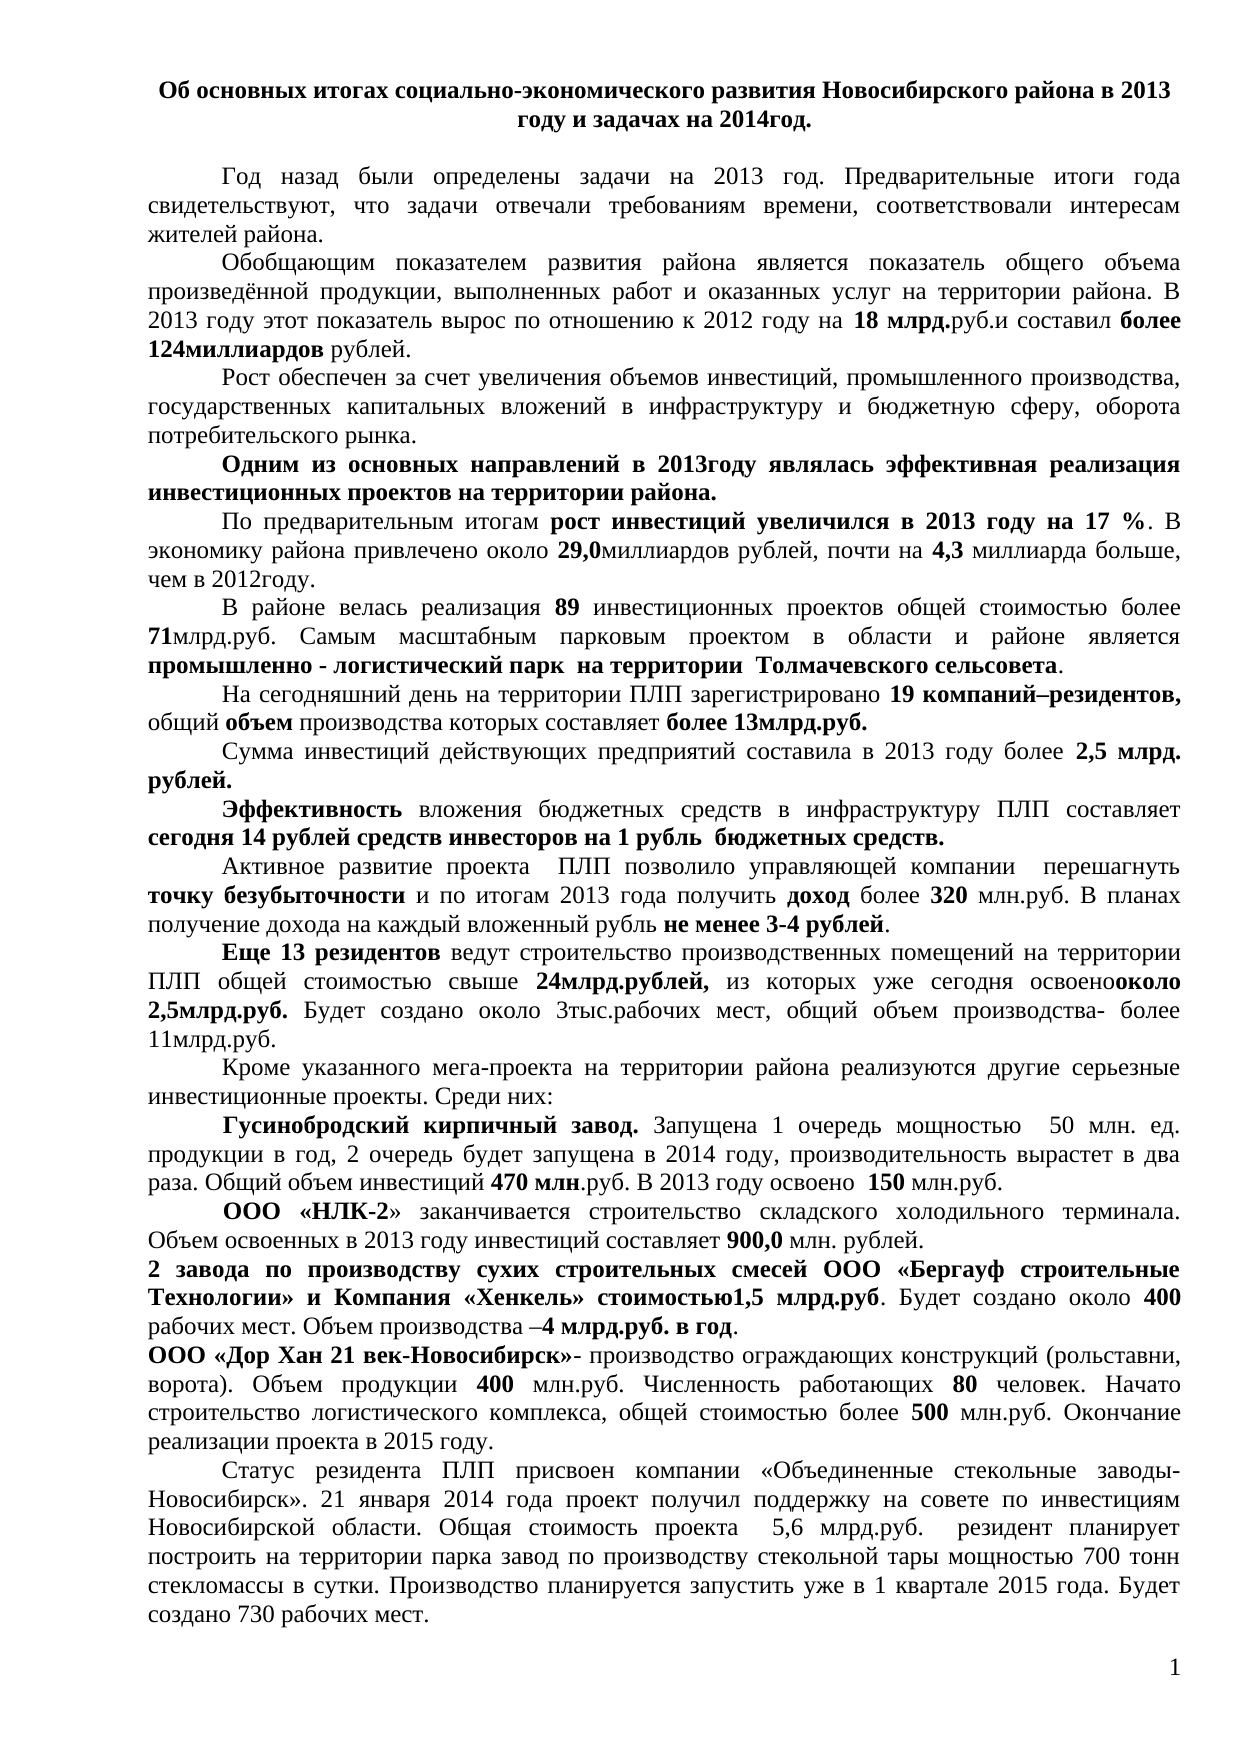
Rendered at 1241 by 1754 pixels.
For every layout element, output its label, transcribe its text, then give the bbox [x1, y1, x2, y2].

text Сумма инвестиций действующих предприятий составила в 2013 году более 2,5 млрд. рублей. [148, 736, 1181, 794]
text По предварительным итогам рост инвестиций увеличился в 2013 году на 17 %. В экономику района привлечено около 29,0миллиардов рублей, почти на 4,3 миллиарда больше, чем в 2012году. [148, 506, 1181, 592]
text Одним из основных направлений в 2013году являлась эффективная реализация инвестиционных проектов на территории района. [148, 449, 1181, 506]
text Год назад были определены задачи на 2013 год. Предварительные итоги года свидетельствуют, что задачи отвечали требованиям времени, соответствовали интересам жителей района. [148, 161, 1181, 247]
text ООО «Дор Хан 21 век-Новосибирск»- производство ограждающих конструкций (рольставни, ворота). Объем продукции 400 млн.руб. Численность работающих 80 человек. Начато строительство логистического комплекса, общей стоимостью более 500 млн.руб. Окончание реализации проекта в 2015 году. [148, 1340, 1181, 1455]
text Активное развитие проекта ПЛП позволило управляющей компании перешагнуть точку безубыточности и по итогам 2013 года получить доход более 320 млн.руб. В планах получение дохода на каждый вложенный рубль не менее 3-4 рублей. [148, 851, 1181, 937]
text Статус резидента ПЛП присвоен компании «Объединенные стекольные заводы-Новосибирск». 21 января 2014 года проект получил поддержку на совете по инвестициям Новосибирской области. Общая стоимость проекта 5,6 млрд.руб. резидент планирует построить на территории парка завод по производству стекольной тары мощностью 700 тонн стекломассы в сутки. Производство планируется запустить уже в 1 квартале 2015 года. Будет создано 730 рабочих мест. [148, 1455, 1181, 1627]
text Кроме указанного мега-проекта на территории района реализуются другие серьезные инвестиционные проекты. Среди них: [148, 1052, 1181, 1110]
text Рост обеспечен за счет увеличения объемов инвестиций, промышленного производства, государственных капитальных вложений в инфраструктуру и бюджетную сферу, оборота потребительского рынка. [148, 362, 1181, 449]
text 2 завода по производству сухих строительных смесей ООО «Бергауф строительные Технологии» и Компания «Хенкель» стоимостью1,5 млрд.руб. Будет создано около 400 рабочих мест. Объем производства –4 млрд.руб. в год. [148, 1254, 1181, 1340]
text Эффективность вложения бюджетных средств в инфраструктуру ПЛП составляет сегодня 14 рублей средств инвесторов на 1 рубль бюджетных средств. [148, 794, 1181, 851]
text Об основных итогах социально-экономического развития Новосибирского района в 2013 году и задачах на 2014год. [148, 75, 1181, 132]
text На сегодняшний день на территории ПЛП зарегистрировано 19 компаний–резидентов, общий объем производства которых составляет более 13млрд.руб. [148, 679, 1181, 736]
text Еще 13 резидентов ведут строительство производственных помещений на территории ПЛП общей стоимостью свыше 24млрд.рублей, из которых уже сегодня освоенооколо 2,5млрд.руб. Будет создано около 3тыс.рабочих мест, общий объем производства- более 11млрд.руб. [148, 937, 1181, 1052]
text В районе велась реализация 89 инвестиционных проектов общей стоимостью более 71млрд.руб. Самым масштабным парковым проектом в области и районе является промышленно - логистический парк на территории Толмачевского сельсовета. [148, 592, 1181, 679]
text ООО «НЛК-2» заканчивается строительство складского холодильного терминала. Объем освоенных в 2013 году инвестиций составляет 900,0 млн. рублей. [148, 1196, 1181, 1254]
text Гусинобродский кирпичный завод. Запущена 1 очередь мощностью 50 млн. ед. продукции в год, 2 очередь будет запущена в 2014 году, производительность вырастет в два раза. Общий объем инвестиций 470 млн.руб. В 2013 году освоено 150 млн.руб. [148, 1110, 1181, 1196]
text Обобщающим показателем развития района является показатель общего объема произведённой продукции, выполненных работ и оказанных услуг на территории района. В 2013 году этот показатель вырос по отношению к 2012 году на 18 млрд.руб.и составил более 124миллиардов рублей. [148, 247, 1181, 362]
